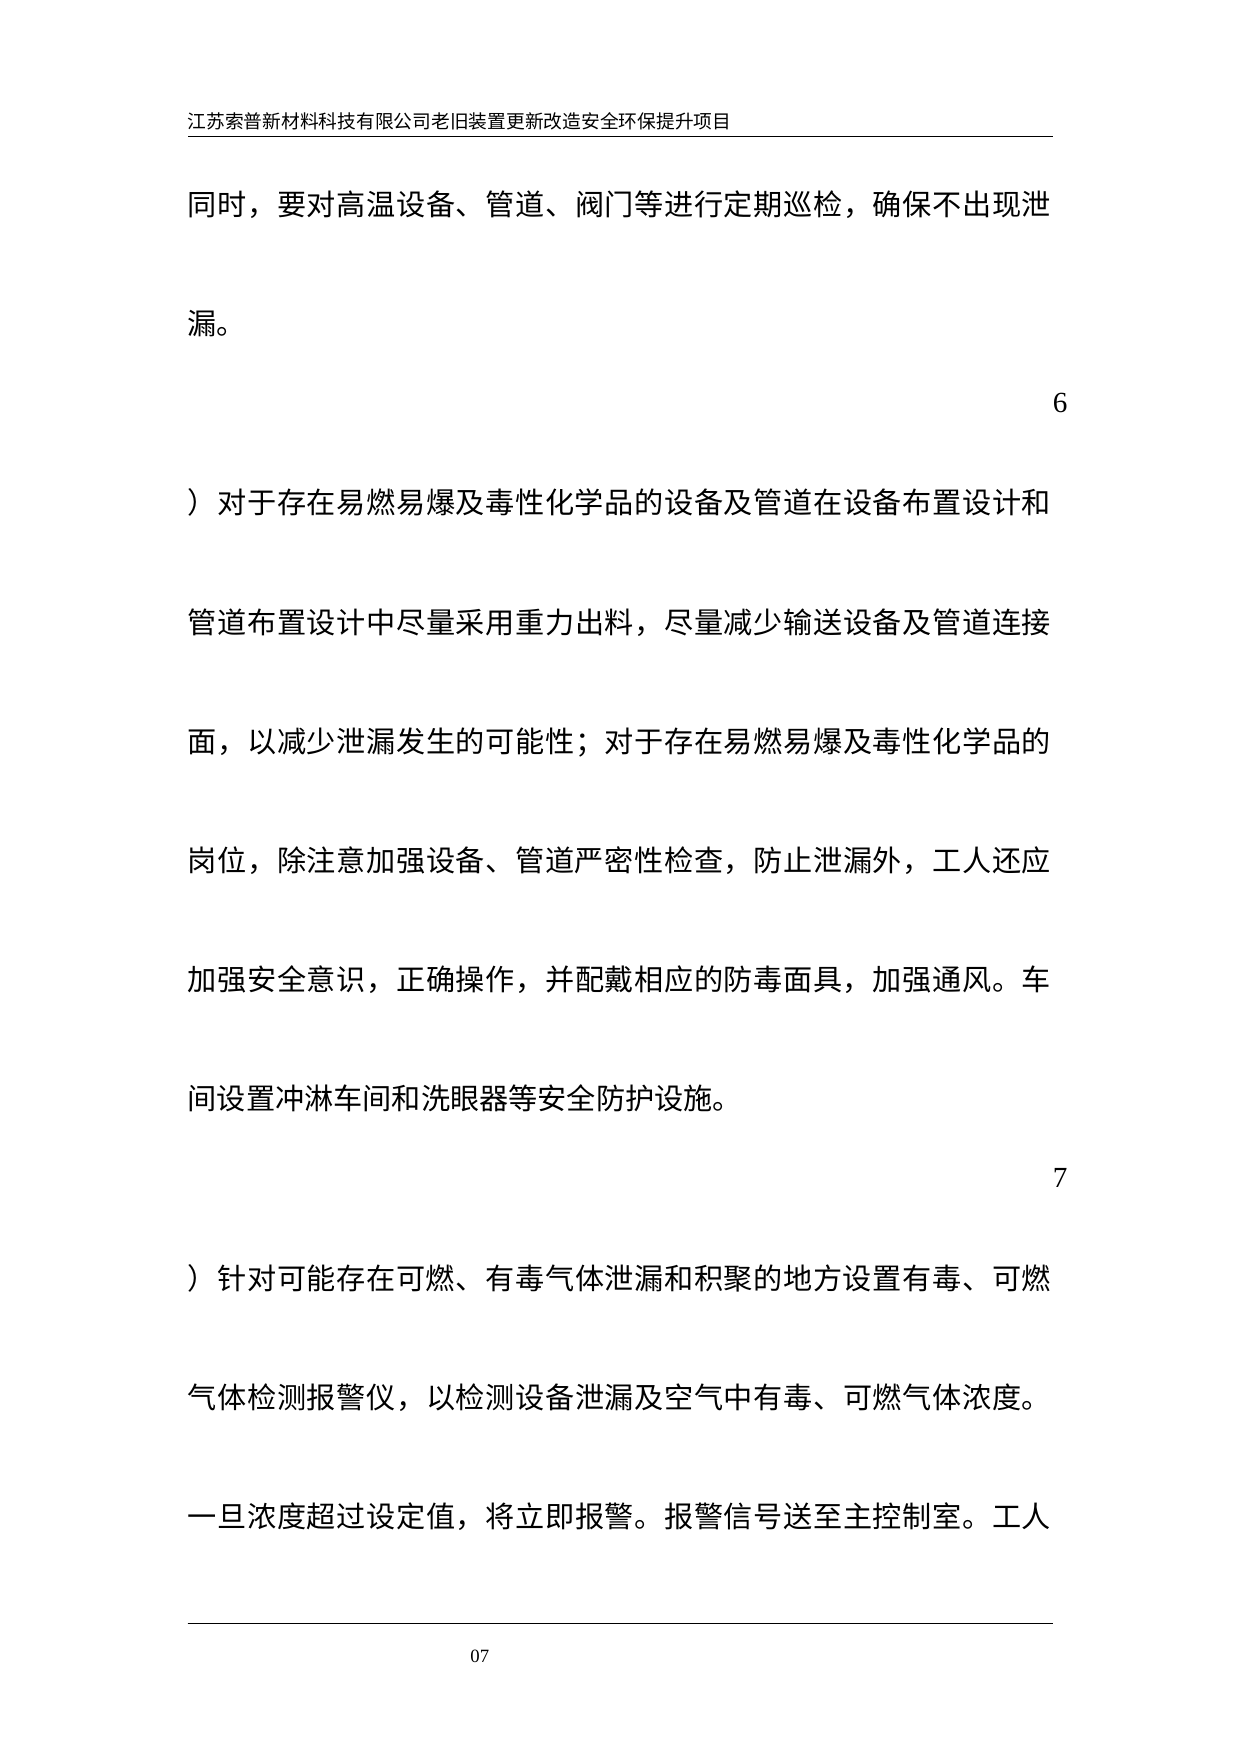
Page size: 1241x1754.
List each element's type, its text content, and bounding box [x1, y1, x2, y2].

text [187, 1157, 1053, 1554]
text 6）对于存在易燃易爆及毒性化学品的设备及管道在设备布置设计和管道布置设计中尽量采用重力出料，尽量减少输送设备及管道连接面，以减少泄漏发生的可能性；对于存在易燃易爆及毒性化学品的岗位，除注意加强设备、管道严密性检查，防止泄漏外，工人还应加强安全意识，正确操作，并配戴相应的防毒面具，加强通风。车间设置冲淋车间和洗眼器等安全防护设施。 [187, 382, 1053, 1136]
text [187, 163, 1053, 361]
